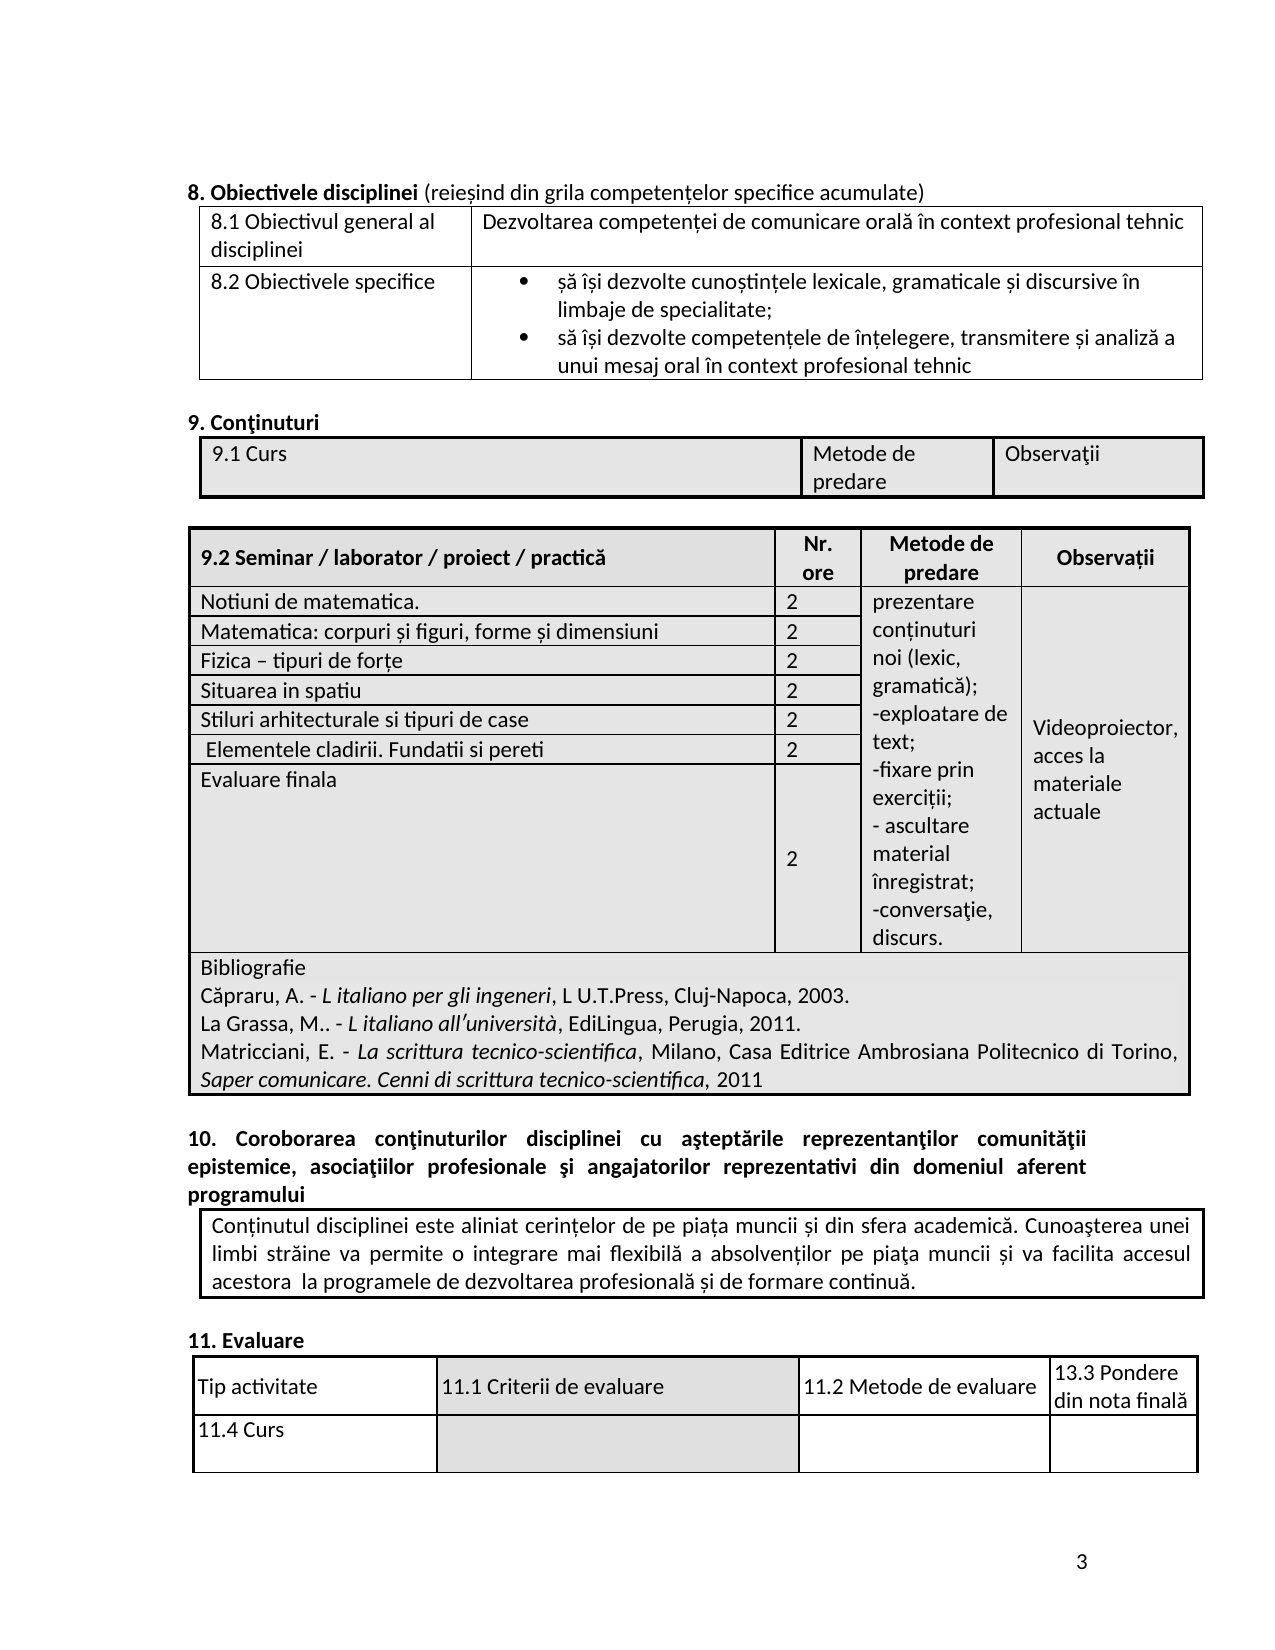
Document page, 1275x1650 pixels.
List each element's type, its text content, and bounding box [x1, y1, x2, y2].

table_cell Situarea in spatiu [191, 676, 774, 704]
text 9. Conţinuturi [187, 408, 1087, 436]
table_header Dezvoltarea competenței de comunicare orală în context profesional tehnic [472, 207, 1202, 266]
table_cell 2 [776, 646, 860, 674]
table_cell 2 [776, 706, 860, 734]
table_cell 2 [776, 735, 860, 763]
table_cell Elementele cladirii. Fundatii si pereti [191, 735, 774, 763]
table_header 9.2 Seminar / laborator / proiect / practică [191, 530, 774, 586]
table_header Nr. ore [776, 530, 860, 586]
table_cell șă își dezvolte cunoştinţele lexicale, gramaticale şi discursive în limbaje de specialitate; să își dezvolte competențele de înțelegere, transmitere și analiză a unui mesaj oral în context profesional tehnic [472, 267, 1202, 379]
table_cell Fizica – tipuri de forţe [191, 646, 774, 674]
table_cell Matematica: corpuri şi figuri, forme şi dimensiuni [191, 617, 774, 645]
table_header 11.2 Metode de evaluare [800, 1358, 1049, 1414]
table_cell Videoproiector, acces la materiale actuale [1022, 587, 1188, 951]
table_cell Evaluare finala [191, 765, 774, 951]
table_header Metode de predare [803, 439, 992, 495]
table_header Metode de predare [862, 530, 1021, 586]
table_cell 2 [776, 587, 860, 615]
table_cell prezentare conținuturi noi (lexic, gramatică); -exploatare de text; -fixare prin exerciții; - ascultare material înregistrat; -conversaţie, discurs. [862, 587, 1021, 951]
table_cell 8.2 Obiectivele specifice [200, 267, 471, 379]
table_cell [800, 1416, 1049, 1472]
text 8. Obiectivele disciplinei (reieșind din grila competențelor specifice acumulate) [187, 178, 1087, 206]
table_cell Stiluri arhitecturale si tipuri de case [191, 706, 774, 734]
table_cell Notiuni de matematica. [191, 587, 774, 615]
table_cell 2 [776, 676, 860, 704]
table_cell 11.4 Curs [195, 1416, 436, 1472]
text 10. Coroborarea conţinuturilor disciplinei cu aşteptările reprezentanţilor comunităţii epistemice, asociaţiilor profesionale şi angajatorilor reprezentativi din domeniul aferent programului [187, 1124, 1087, 1208]
table_cell 2 [776, 617, 860, 645]
table_cell [438, 1416, 798, 1472]
table_header 9.1 Curs [202, 439, 800, 495]
text 11. Evaluare [187, 1327, 1087, 1355]
table_cell 2 [776, 765, 860, 951]
table_header Conținutul disciplinei este aliniat cerințelor de pe piața muncii și din sfera academică. Cunoaşterea unei limbi străine va permite o integrare mai flexibilă a absolvenților pe piaţa muncii și va facilita accesul acestora la programele de dezvoltarea profesională și de formare continuă. [202, 1211, 1202, 1296]
table_header Tip activitate [195, 1358, 436, 1414]
table_header 8.1 Obiectivul general al disciplinei [200, 207, 471, 266]
table_header 11.1 Criterii de evaluare [438, 1358, 798, 1414]
table_cell Bibliografie Căpraru, A. - L italiano per gli ingeneri, L U.T.Press, Cluj-Napoca, 2003. La Grassa, M.. - L italiano allʹuniversità, EdiLingua, Perugia, 2011. Matricciani, E. - La scrittura tecnico-scientifica, Milano, Casa Editrice Ambrosiana Politecnico di Torino, Saper comunicare. Cenni di scrittura tecnico-scientifica, 2011 [191, 953, 1188, 1093]
table_header Observaţii [995, 439, 1202, 495]
table_header Observații [1022, 530, 1188, 586]
